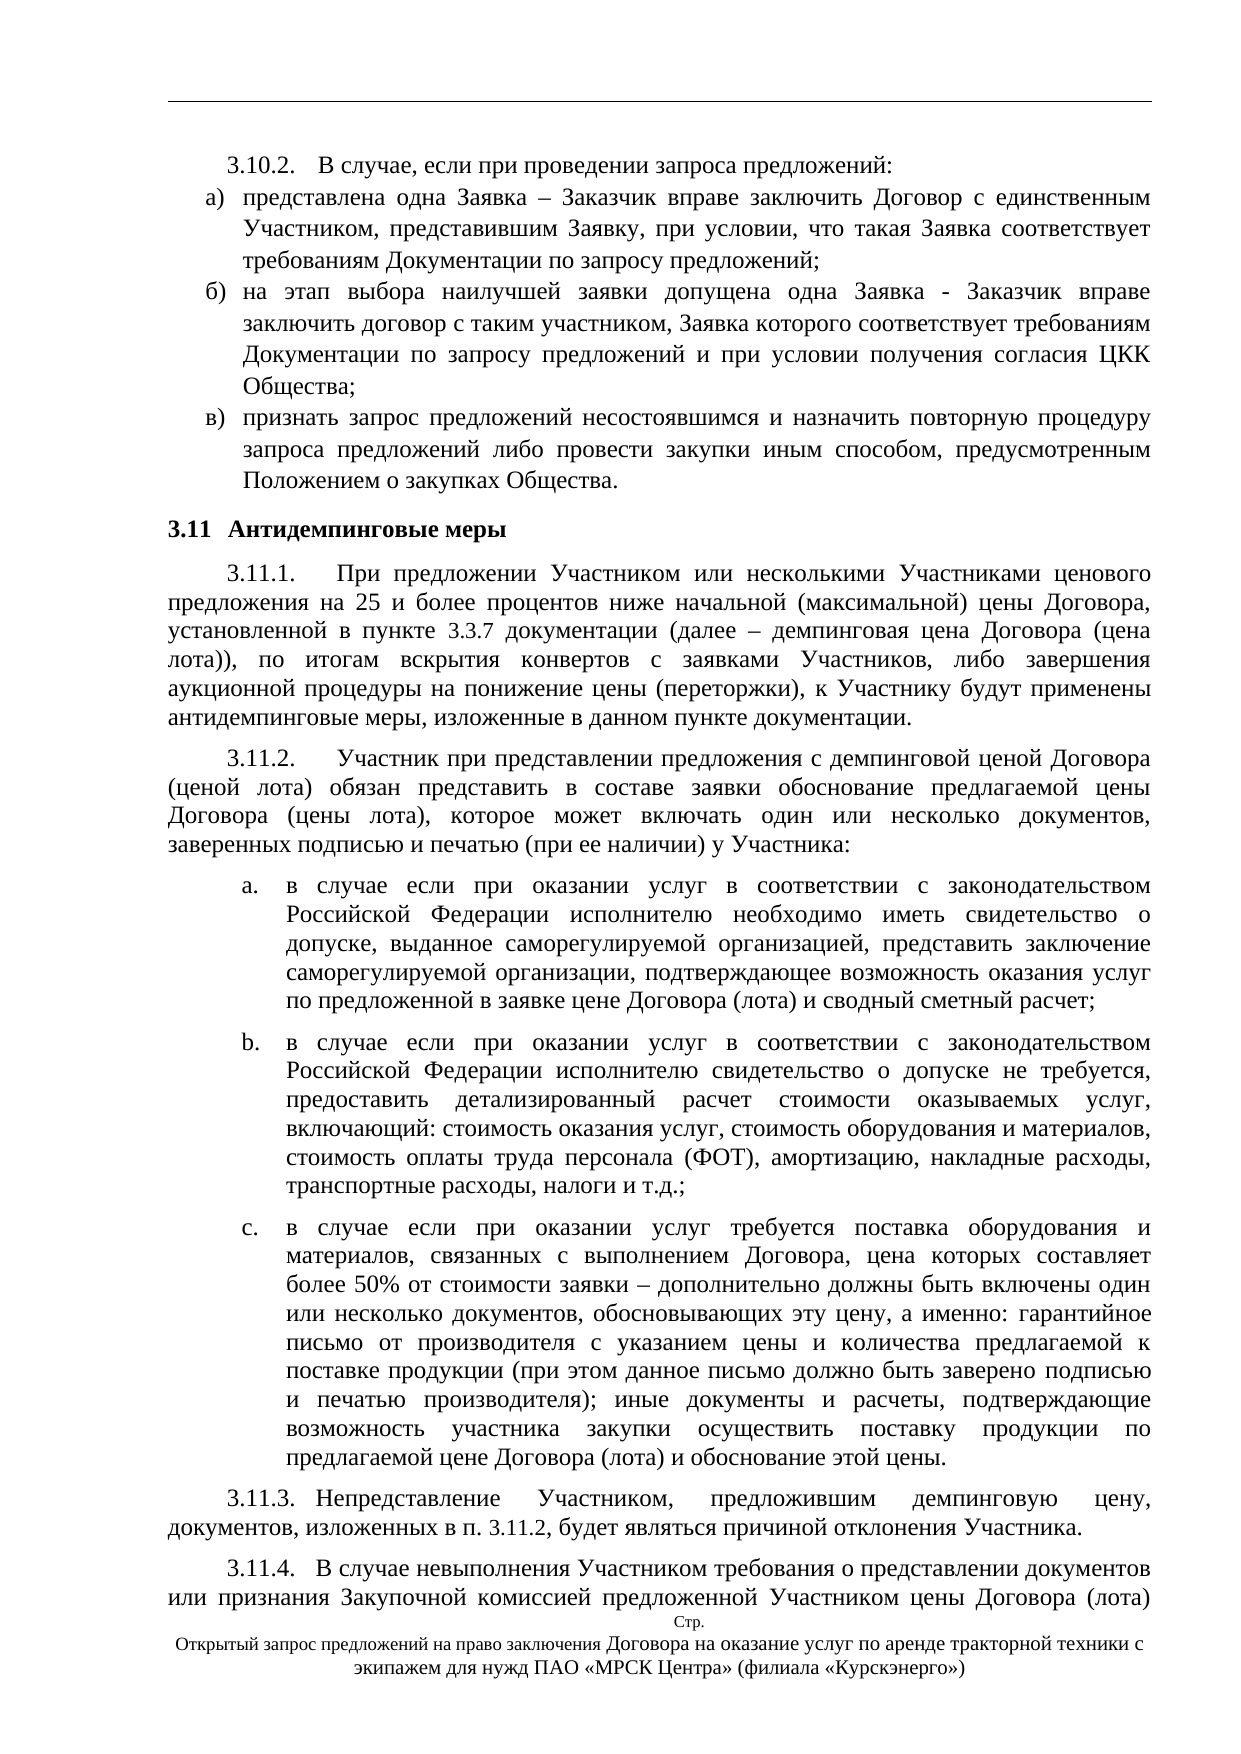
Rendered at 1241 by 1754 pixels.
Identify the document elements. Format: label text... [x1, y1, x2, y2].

subtitle Антидемпинговые меры [168, 514, 1152, 543]
list признать запрос предложений несостоявшимся и назначить повторную процедуру запроса предложений либо провести закупки иным способом, предусмотренным Положением о закупках Общества. [205, 402, 1152, 494]
list В случае, если при проведении запроса предложений: [168, 150, 1152, 179]
list в случае если при оказании услуг требуется поставка оборудования и материалов, связанных с выполнением Договора, цена которых составляет более 50% от стоимости заявки – дополнительно должны быть включены один или несколько документов, обосновывающих эту цену, а именно: гарантийное письмо от производителя с указанием цены и количества предлагаемой к поставке продукции (при этом данное письмо должно быть заверено подписью и печатью производителя); иные документы и расчеты, подтверждающие возможность участника закупки осуществить поставку продукции по предлагаемой цене Договора (лота) и обоснование этой цены. [241, 1212, 1152, 1470]
list в случае если при оказании услуг в соответствии с законодательством Российской Федерации исполнителю необходимо иметь свидетельство о допуске, выданное саморегулируемой организацией, представить заключение саморегулируемой организации, подтверждающее возможность оказания услуг по предложенной в заявке цене Договора (лота) и сводный сметный расчет; [241, 870, 1152, 1014]
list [168, 1553, 1152, 1610]
list представлена одна Заявка – Заказчик вправе заключить Договор с единственным Участником, представившим Заявку, при условии, что такая Заявка соответствует требованиям Документации по запросу предложений; [205, 182, 1152, 273]
list При предложении Участником или несколькими Участниками ценового предложения на 25 и более процентов ниже начальной (максимальной) цены Договора, установленной в пункте 3.3.7 документации (далее – демпинговая цена Договора (цена лота)), по итогам вскрытия конвертов с заявками Участников, либо завершения аукционной процедуры на понижение цены (переторжки), к Участнику будут применены антидемпинговые меры, изложенные в данном пункте документации. [168, 558, 1152, 730]
list Участник при представлении предложения с демпинговой ценой Договора (ценой лота) обязан представить в составе заявки обоснование предлагаемой цены Договора (цены лота), которое может включать один или несколько документов, заверенных подписью и печатью (при ее наличии) у Участника: [168, 743, 1152, 858]
list Непредставление Участником, предложившим демпинговую цену, документов, изложенных в п. 3.11.2, будет являться причиной отклонения Участника. [168, 1483, 1152, 1540]
list в случае если при оказании услуг в соответствии с законодательством Российской Федерации исполнителю свидетельство о допуске не требуется, предоставить детализированный расчет стоимости оказываемых услуг, включающий: стоимость оказания услуг, стоимость оборудования и материалов, стоимость оплаты труда персонала (ФОТ), амортизацию, накладные расходы, транспортные расходы, налоги и т.д.; [241, 1027, 1152, 1199]
list на этап выбора наилучшей заявки допущена одна Заявка - Заказчик вправе заключить договор с таким участником, Заявка которого соответствует требованиям Документации по запросу предложений и при условии получения согласия ЦКК Общества; [205, 276, 1152, 400]
